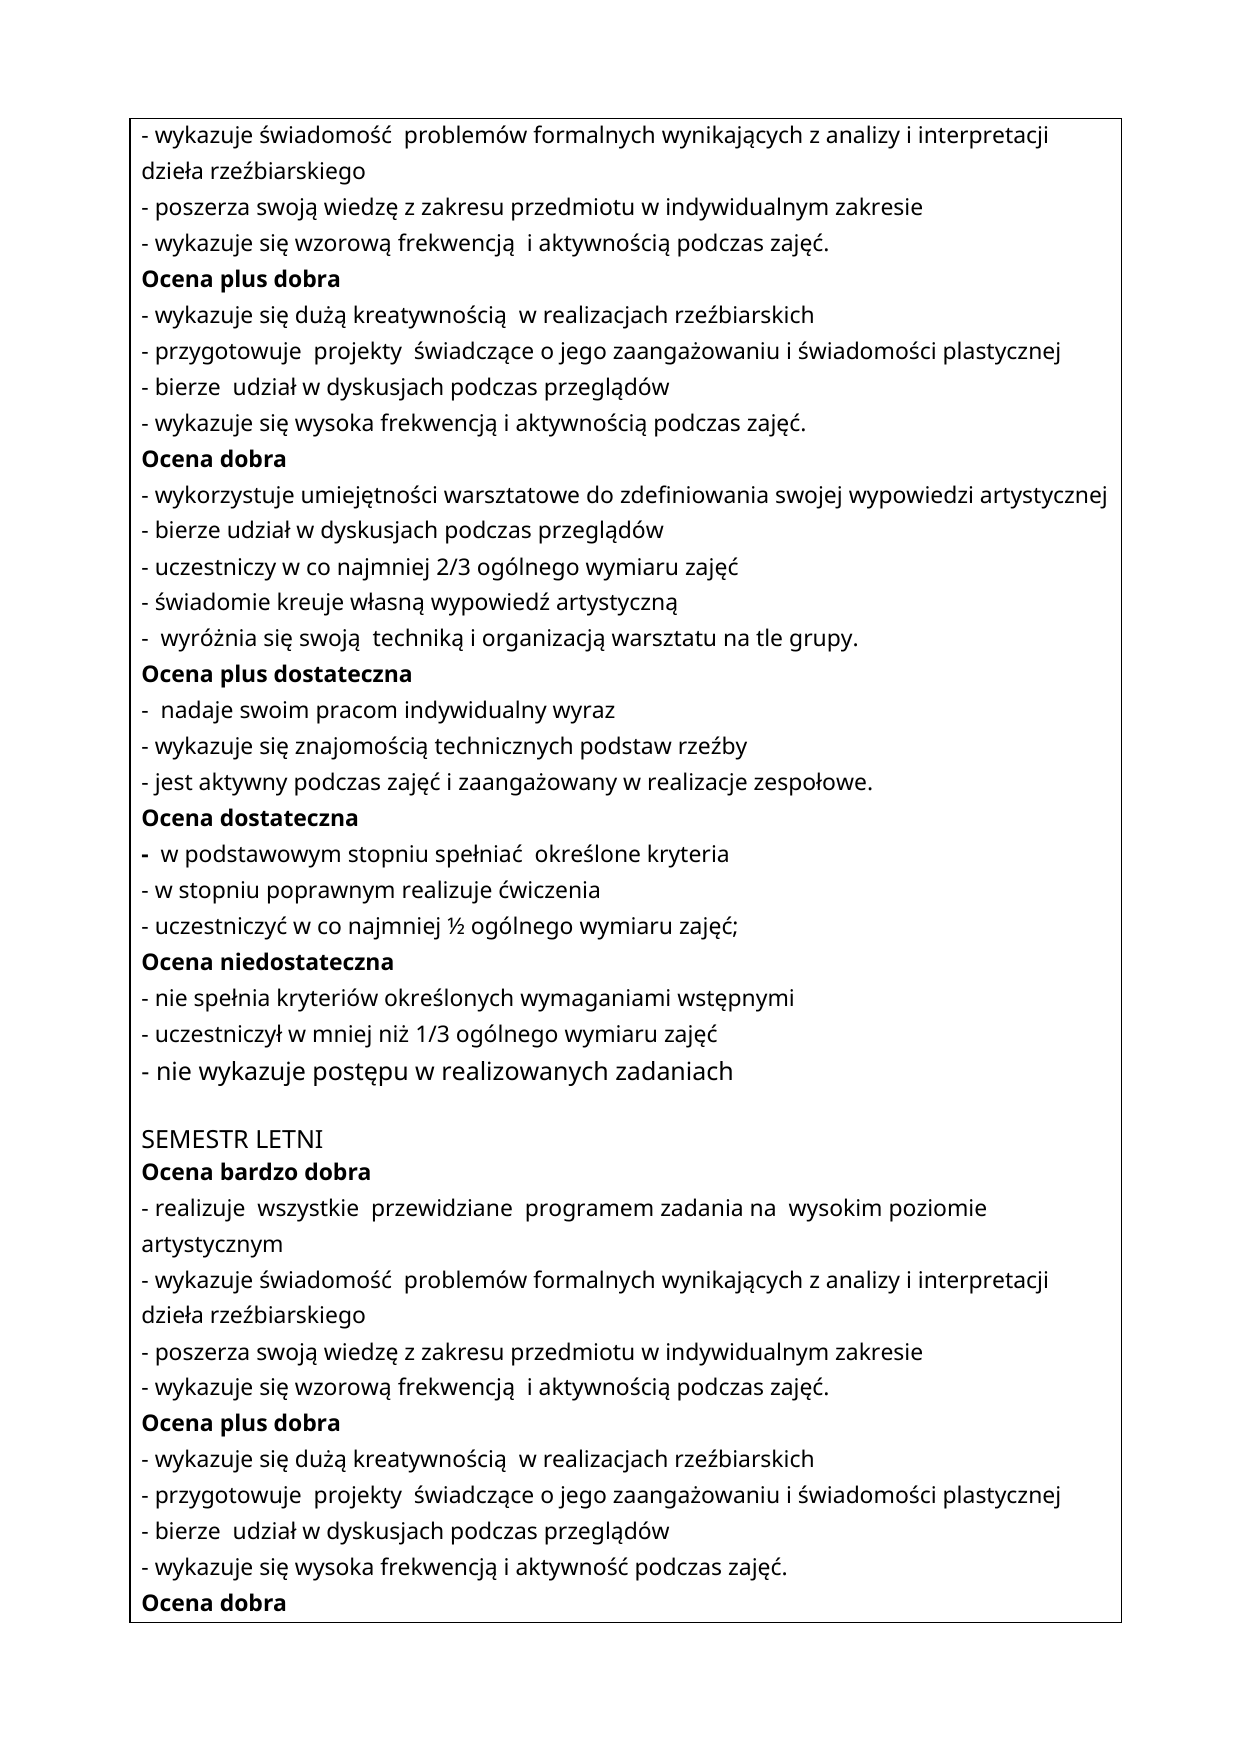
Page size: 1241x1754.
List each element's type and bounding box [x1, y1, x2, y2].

table_header [131, 119, 1121, 1622]
